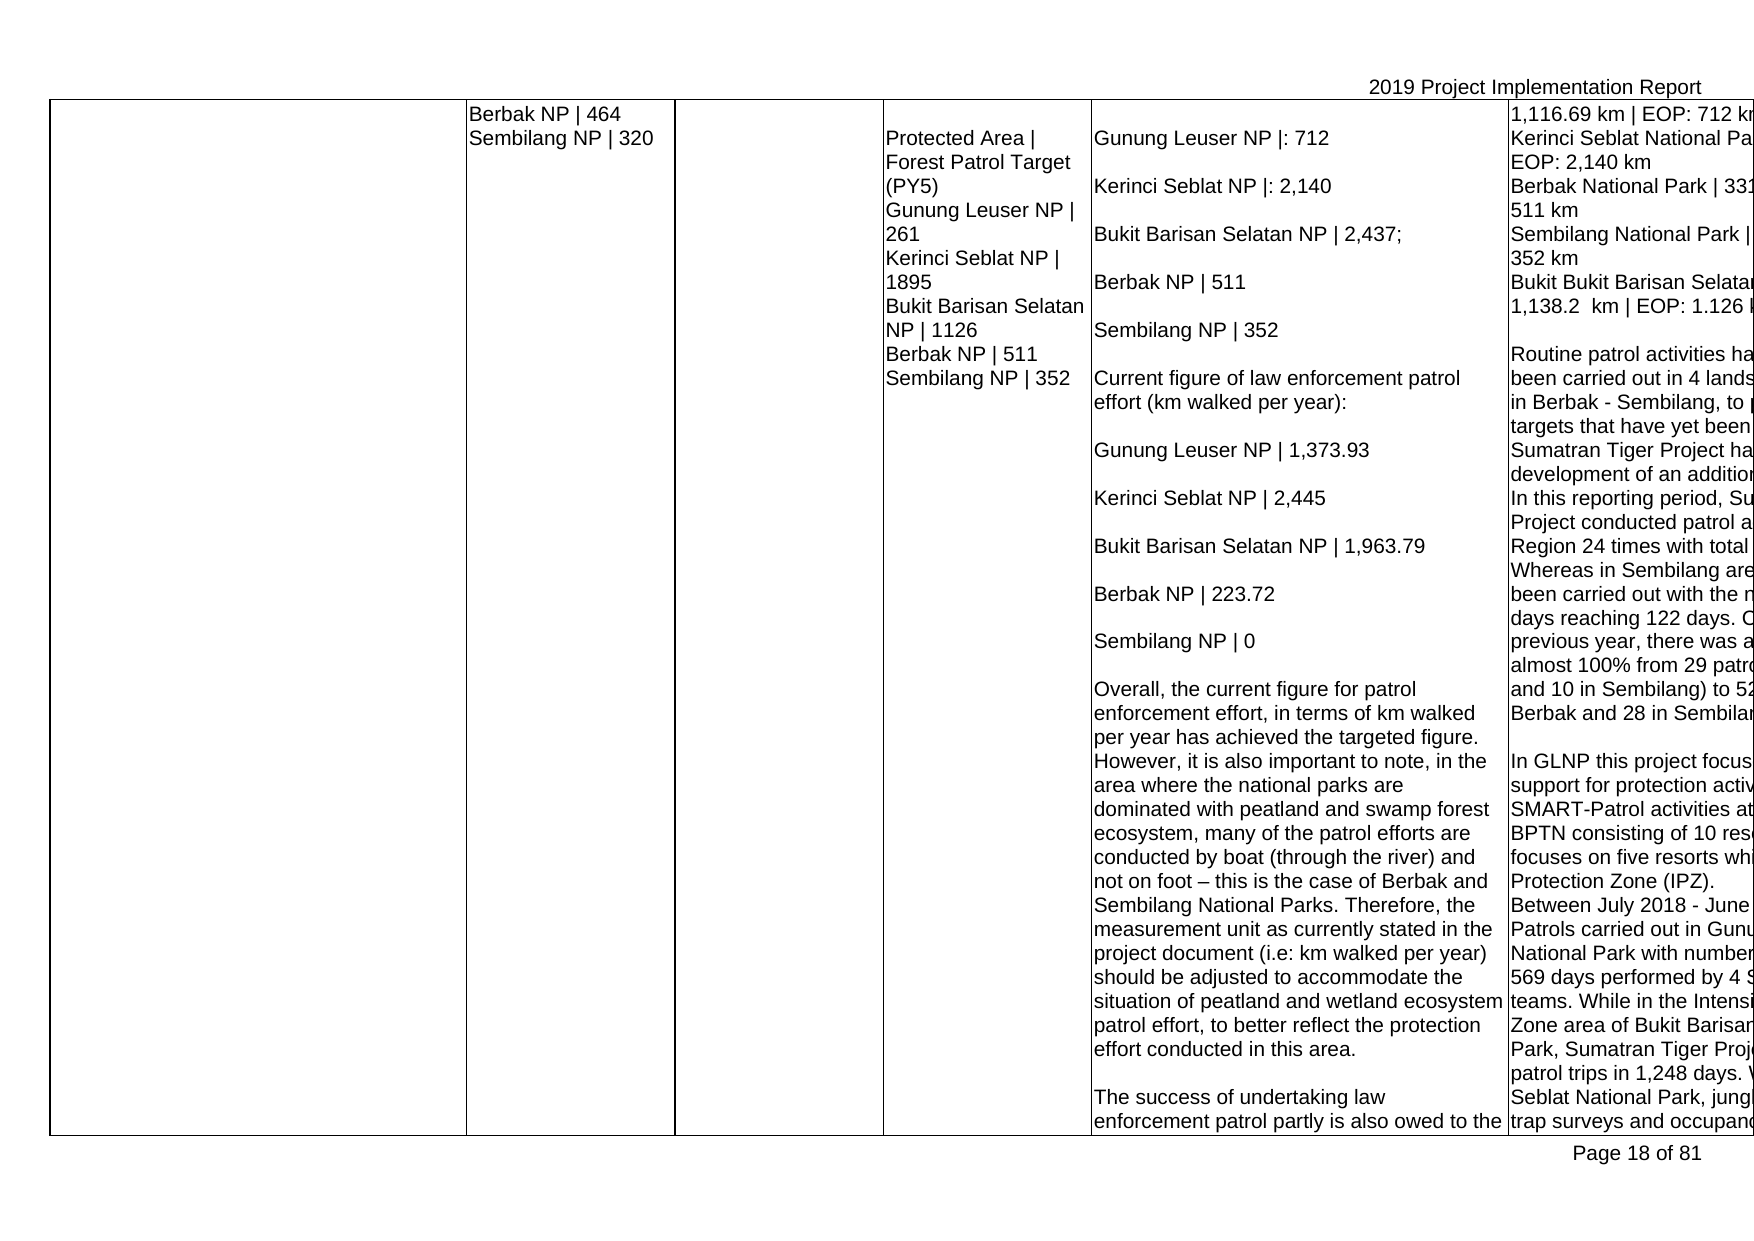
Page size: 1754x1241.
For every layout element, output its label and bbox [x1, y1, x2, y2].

table_cell [1092, 100, 1508, 1134]
table_cell [467, 100, 674, 1134]
table_cell [1509, 100, 1753, 1134]
table_cell [676, 100, 883, 1134]
table_cell [884, 100, 1091, 1134]
table_cell [51, 100, 466, 1134]
